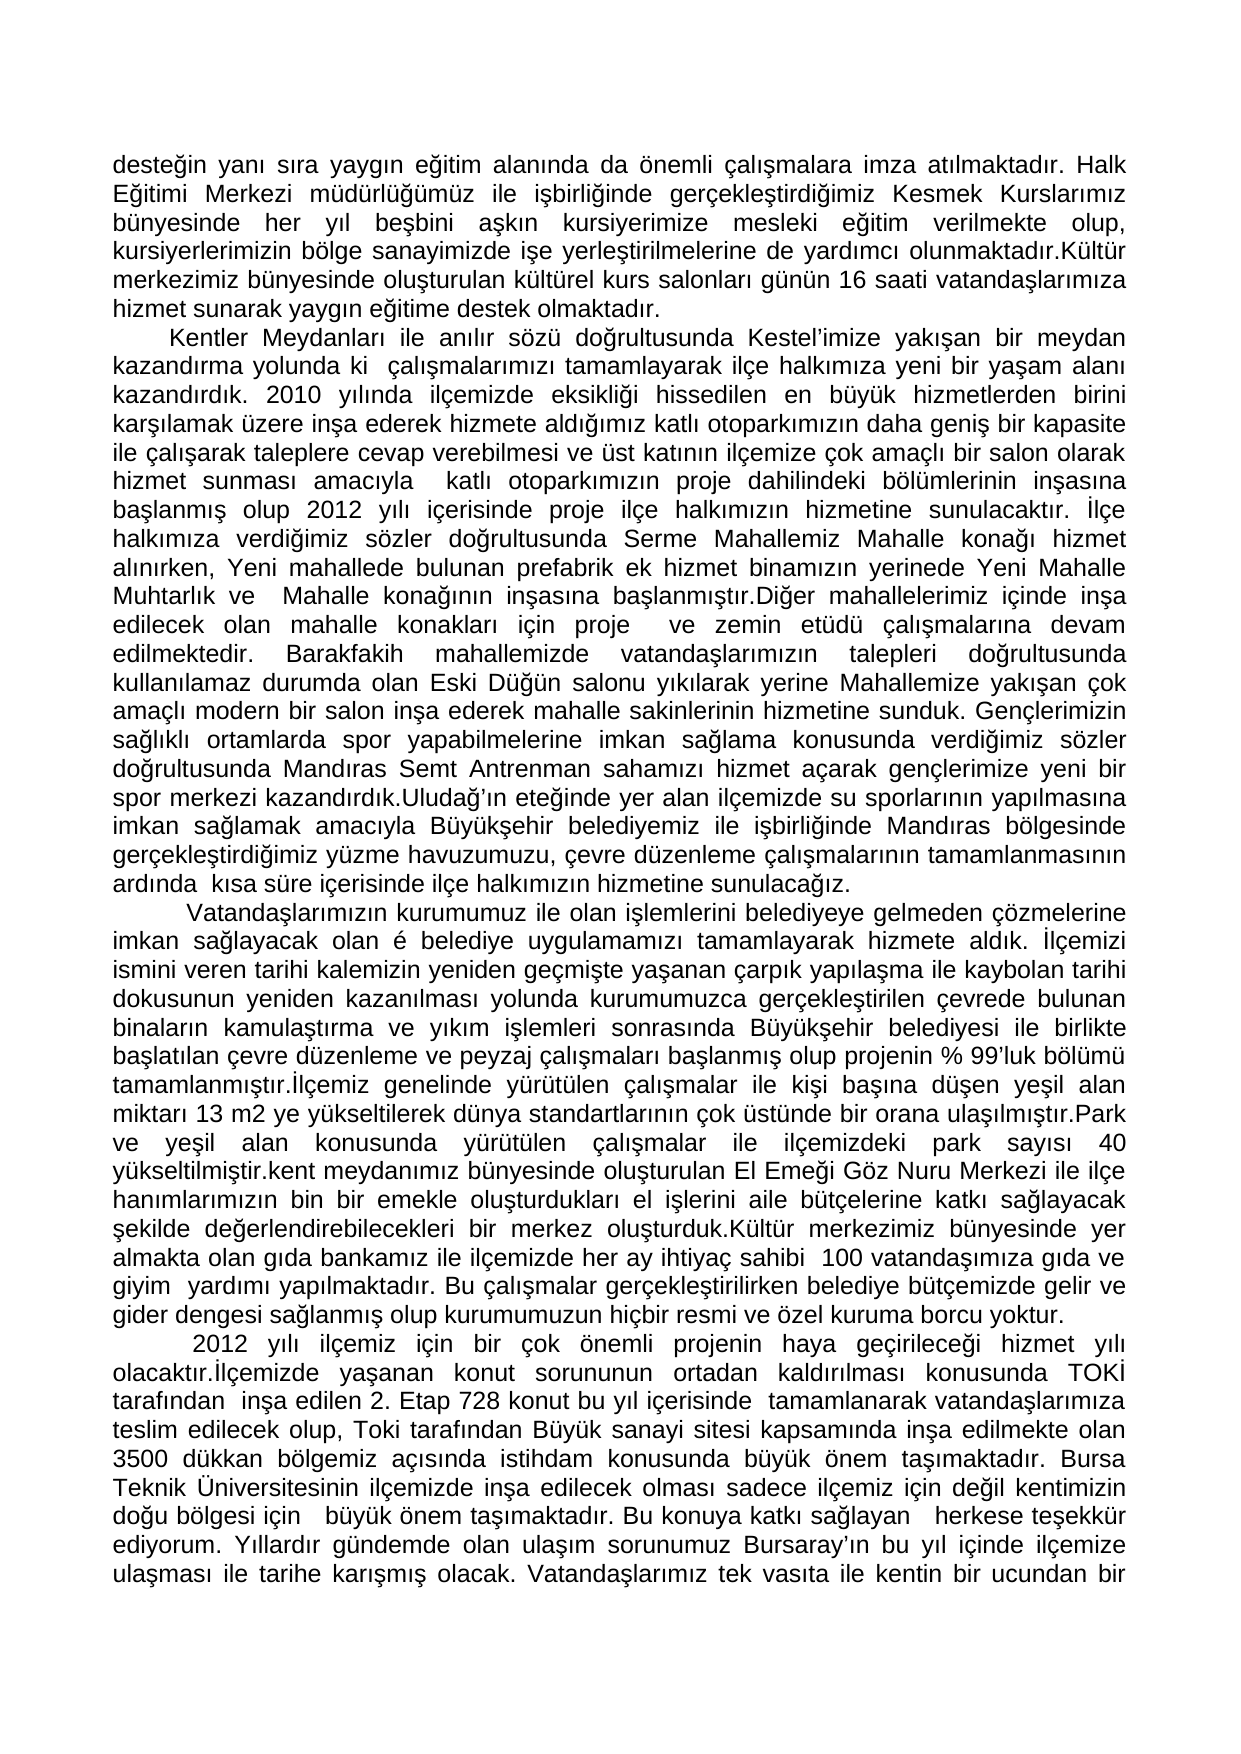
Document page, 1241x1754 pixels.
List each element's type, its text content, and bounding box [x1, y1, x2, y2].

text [112, 150, 1128, 322]
text Vatandaşlarımızın kurumumuz ile olan işlemlerini belediyeye gelmeden çözmelerine imkan sağlayacak olan é belediye uygulamamızı tamamlayarak hizmete aldık. İlçemizi ismini veren tarihi kalemizin yeniden geçmişte yaşanan çarpık yapılaşma ile kaybolan tarihi dokusunun yeniden kazanılması yolunda kurumumuzca gerçekleştirilen çevrede bulunan binaların kamulaştırma ve yıkım işlemleri sonrasında Büyükşehir belediyesi ile birlikte başlatılan çevre düzenleme ve peyzaj çalışmaları başlanmış olup projenin % 99’luk bölümü tamamlanmıştır.İlçemiz genelinde yürütülen çalışmalar ile kişi başına düşen yeşil alan miktarı 13 m2 ye yükseltilerek dünya standartlarının çok üstünde bir orana ulaşılmıştır.Park ve yeşil alan konusunda yürütülen çalışmalar ile ilçemizdeki park sayısı 40 yükseltilmiştir.kent meydanımız bünyesinde oluşturulan El Emeği Göz Nuru Merkezi ile ilçe hanımlarımızın bin bir emekle oluşturdukları el işlerini aile bütçelerine katkı sağlayacak şekilde değerlendirebilecekleri bir merkez oluşturduk.Kültür merkezimiz bünyesinde yer almakta olan gıda bankamız ile ilçemizde her ay ihtiyaç sahibi 100 vatandaşımıza gıda ve giyim yardımı yapılmaktadır. Bu çalışmalar gerçekleştirilirken belediye bütçemizde gelir ve gider dengesi sağlanmış olup kurumumuzun hiçbir resmi ve özel kuruma borcu yoktur. [112, 897, 1128, 1329]
text Kentler Meydanları ile anılır sözü doğrultusunda Kestel’imize yakışan bir meydan kazandırma yolunda ki çalışmalarımızı tamamlayarak ilçe halkımıza yeni bir yaşam alanı kazandırdık. 2010 yılında ilçemizde eksikliği hissedilen en büyük hizmetlerden birini karşılamak üzere inşa ederek hizmete aldığımız katlı otoparkımızın daha geniş bir kapasite ile çalışarak taleplere cevap verebilmesi ve üst katının ilçemize çok amaçlı bir salon olarak hizmet sunması amacıyla katlı otoparkımızın proje dahilindeki bölümlerinin inşasına başlanmış olup 2012 yılı içerisinde proje ilçe halkımızın hizmetine sunulacaktır. İlçe halkımıza verdiğimiz sözler doğrultusunda Serme Mahallemiz Mahalle konağı hizmet alınırken, Yeni mahallede bulunan prefabrik ek hizmet binamızın yerinede Yeni Mahalle Muhtarlık ve Mahalle konağının inşasına başlanmıştır.Diğer mahallelerimiz içinde inşa edilecek olan mahalle konakları için proje ve zemin etüdü çalışmalarına devam edilmektedir. Barakfakih mahallemizde vatandaşlarımızın talepleri doğrultusunda kullanılamaz durumda olan Eski Düğün salonu yıkılarak yerine Mahallemize yakışan çok amaçlı modern bir salon inşa ederek mahalle sakinlerinin hizmetine sunduk. Gençlerimizin sağlıklı ortamlarda spor yapabilmelerine imkan sağlama konusunda verdiğimiz sözler doğrultusunda Mandıras Semt Antrenman sahamızı hizmet açarak gençlerimize yeni bir spor merkezi kazandırdık.Uludağ’ın eteğinde yer alan ilçemizde su sporlarının yapılmasına imkan sağlamak amacıyla Büyükşehir belediyemiz ile işbirliğinde Mandıras bölgesinde gerçekleştirdiğimiz yüzme havuzumuzu, çevre düzenleme çalışmalarının tamamlanmasının ardında kısa süre içerisinde ilçe halkımızın hizmetine sunulacağız. [112, 322, 1128, 897]
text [112, 1329, 1128, 1587]
